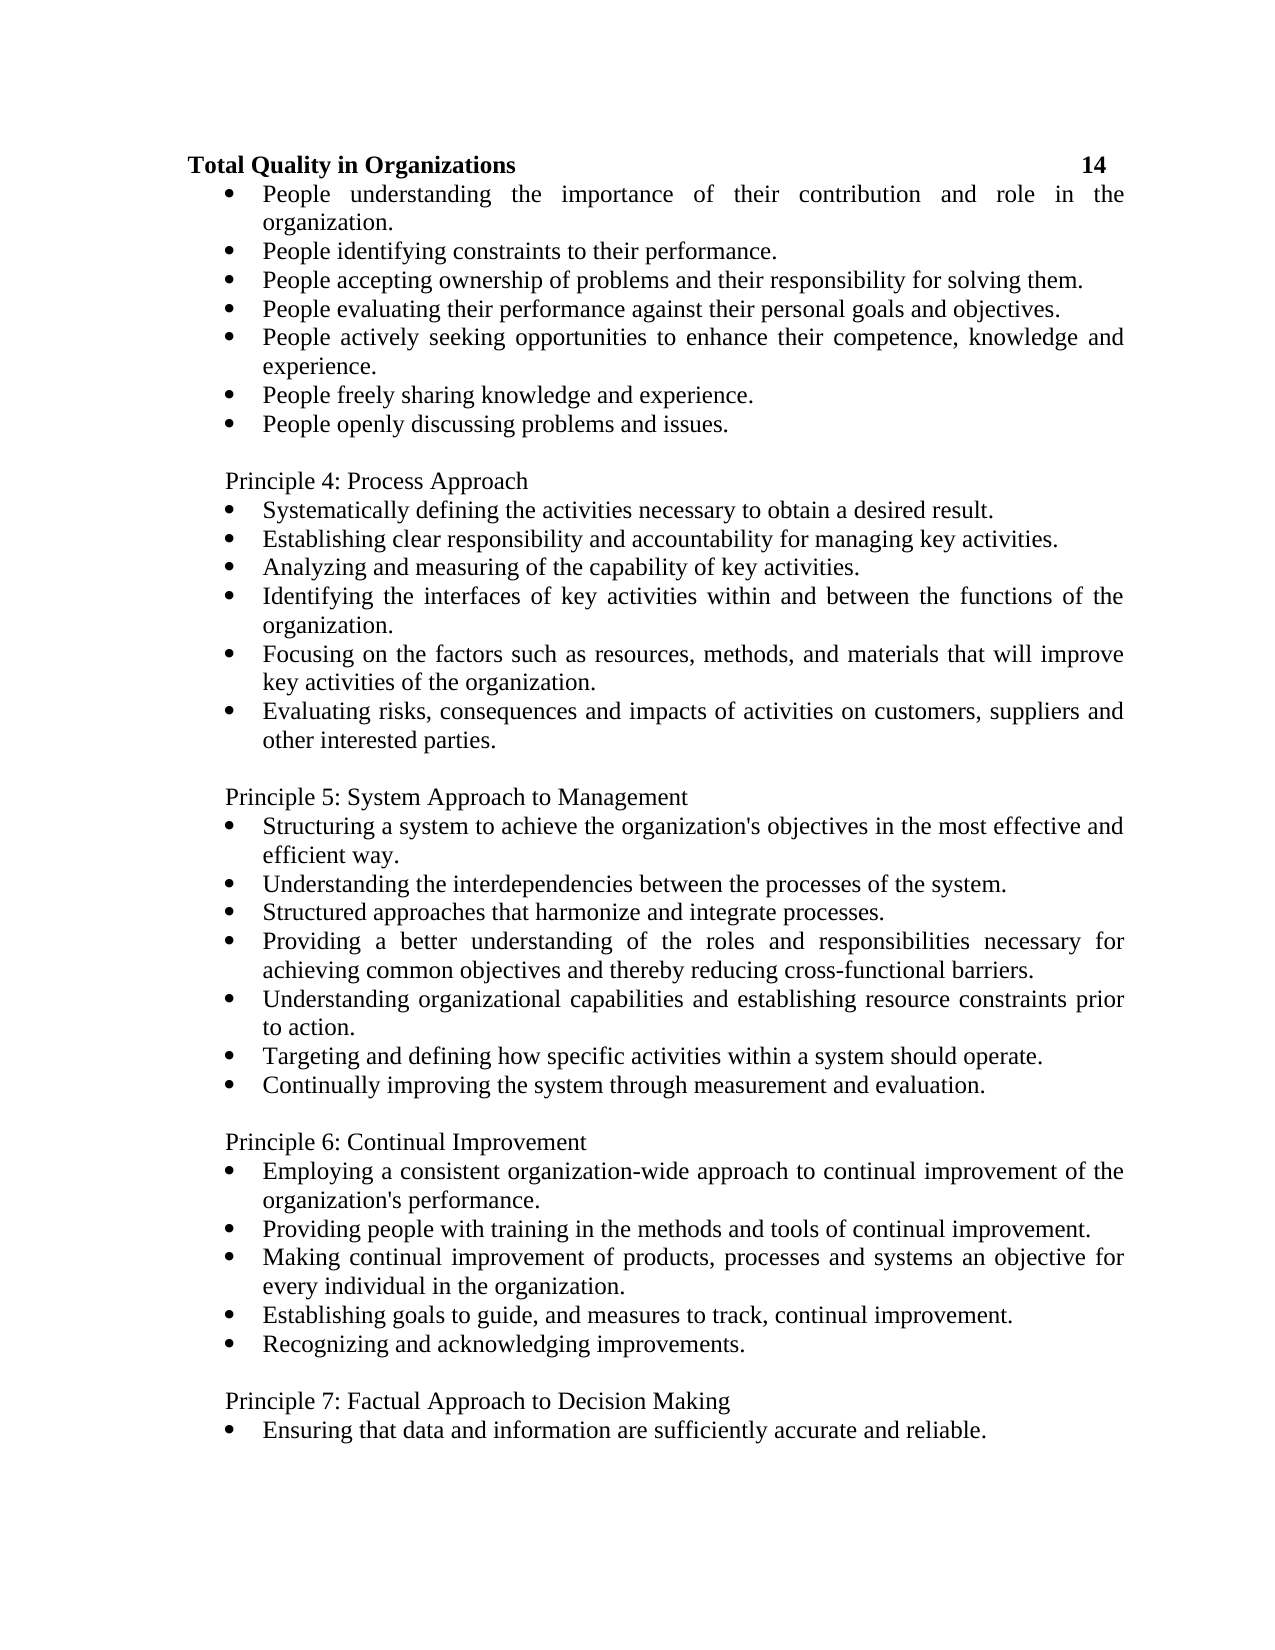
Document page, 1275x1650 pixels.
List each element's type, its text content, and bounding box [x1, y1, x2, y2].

text Principle 4: Process Approach [187, 466, 1125, 495]
list Evaluating risks, consequences and impacts of activities on customers, suppliers and other interested parties. [225, 696, 1125, 754]
list People understanding the importance of their contribution and role in the organization. [225, 179, 1125, 236]
list Recognizing and acknowledging improvements. [225, 1329, 1125, 1357]
list People freely sharing knowledge and experience. [225, 380, 1125, 409]
list Employing a consistent organization-wide approach to continual improvement of the organization's performance. [225, 1156, 1125, 1214]
list Structured approaches that harmonize and integrate processes. [225, 897, 1125, 926]
list Identifying the interfaces of key activities within and between the functions of the organization. [225, 581, 1125, 639]
list People evaluating their performance against their personal goals and objectives. [225, 294, 1125, 322]
list Providing people with training in the methods and tools of continual improvement. [225, 1214, 1125, 1242]
list Structuring a system to achieve the organization's objectives in the most effective and efficient way. [225, 811, 1125, 869]
list Making continual improvement of products, processes and systems an objective for every individual in the organization. [225, 1242, 1125, 1300]
text Principle 6: Continual Improvement [187, 1127, 1125, 1156]
list Providing a better understanding of the roles and responsibilities necessary for achieving common objectives and thereby reducing cross-functional barriers. [225, 926, 1125, 984]
text Principle 5: System Approach to Management [187, 782, 1125, 811]
list Focusing on the factors such as resources, methods, and materials that will improve key activities of the organization. [225, 639, 1125, 696]
list Establishing clear responsibility and accountability for managing key activities. [225, 524, 1125, 552]
list Establishing goals to guide, and measures to track, continual improvement. [225, 1300, 1125, 1329]
list People identifying constraints to their performance. [225, 236, 1125, 265]
list Continually improving the system through measurement and evaluation. [225, 1070, 1125, 1099]
list People actively seeking opportunities to enhance their competence, knowledge and experience. [225, 322, 1125, 380]
list Ensuring that data and information are sufficiently accurate and reliable. [225, 1415, 1125, 1444]
text Principle 7: Factual Approach to Decision Making [187, 1386, 1125, 1415]
list Understanding the interdependencies between the processes of the system. [225, 869, 1125, 897]
list Understanding organizational capabilities and establishing resource constraints prior to action. [225, 984, 1125, 1041]
list Analyzing and measuring of the capability of key activities. [225, 552, 1125, 581]
list People openly discussing problems and issues. [225, 409, 1125, 437]
list Targeting and defining how specific activities within a system should operate. [225, 1041, 1125, 1070]
list Systematically defining the activities necessary to obtain a desired result. [225, 495, 1125, 524]
list People accepting ownership of problems and their responsibility for solving them. [225, 265, 1125, 294]
